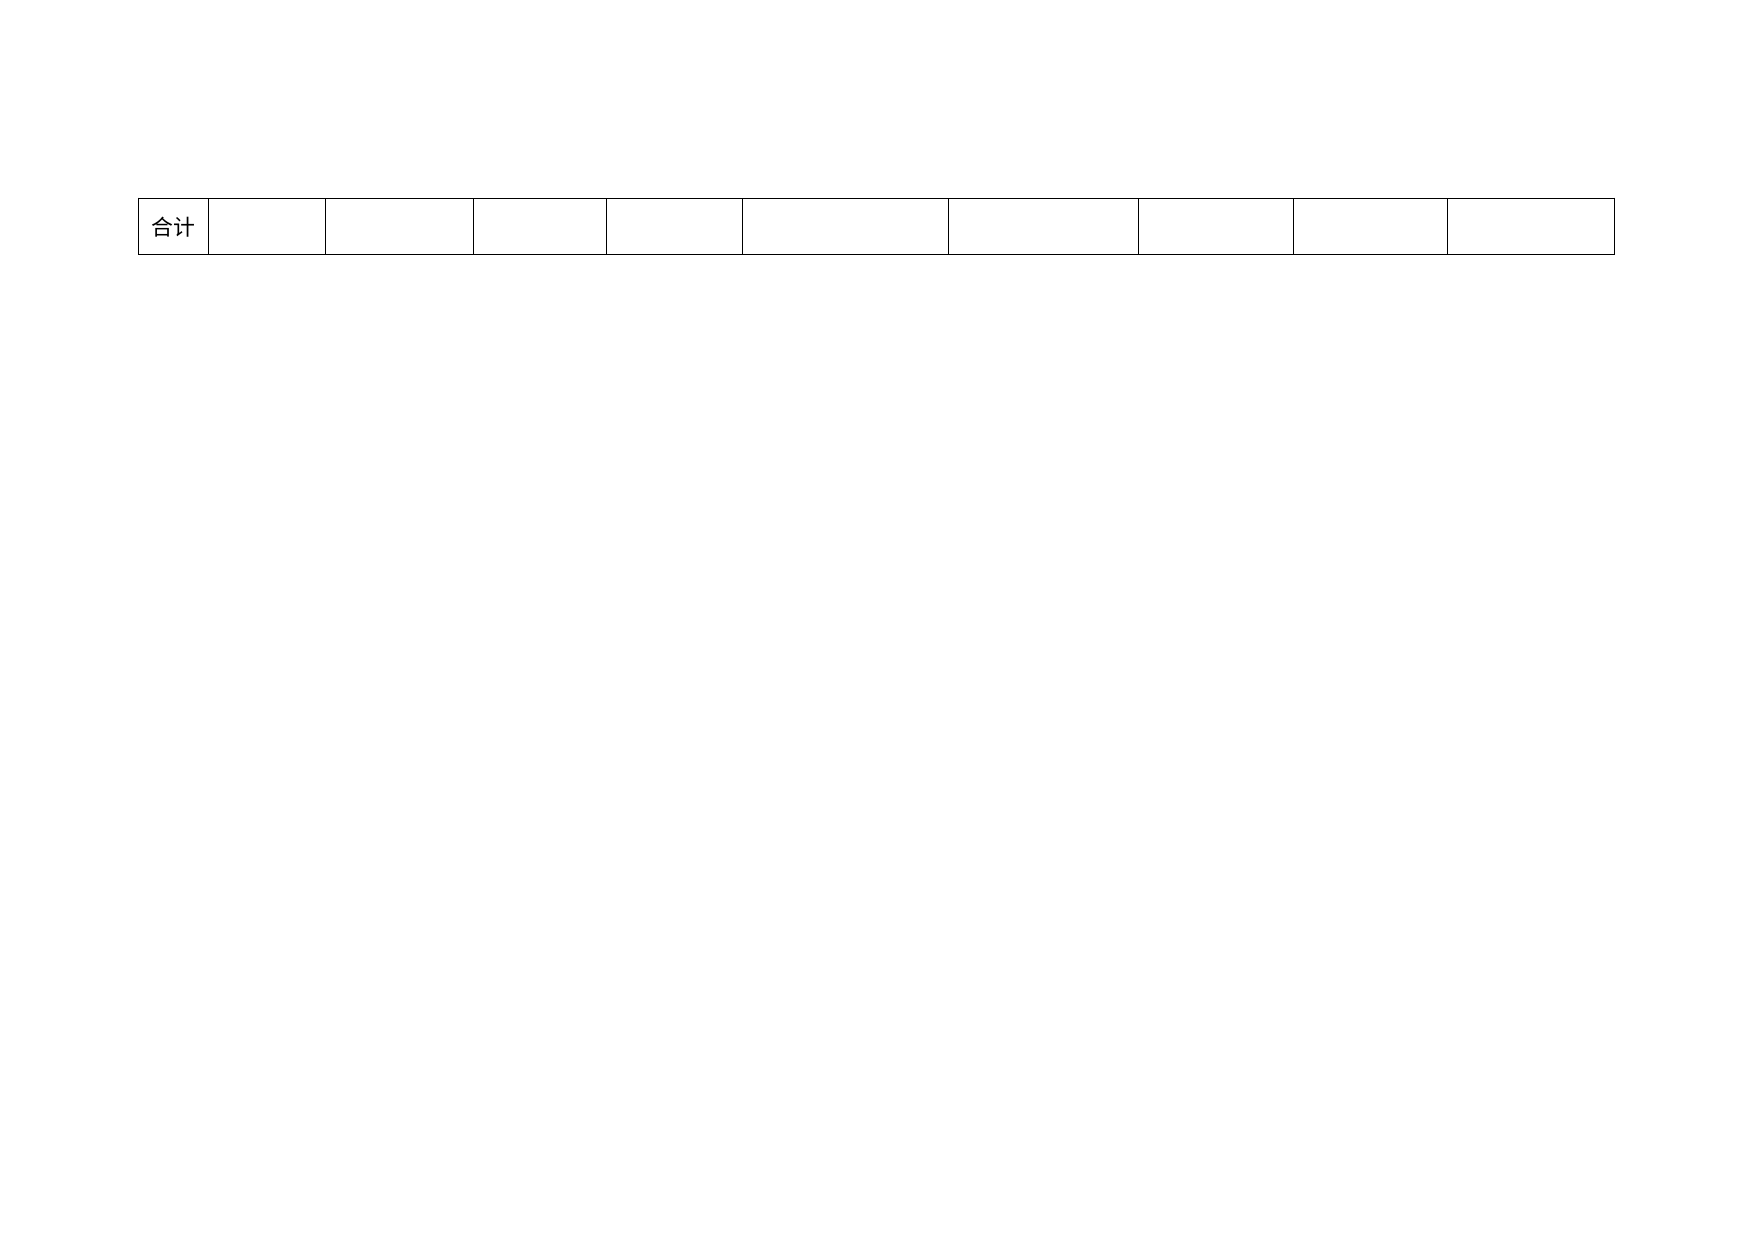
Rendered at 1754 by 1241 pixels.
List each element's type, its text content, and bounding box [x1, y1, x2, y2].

table_cell [209, 199, 325, 253]
table_cell [474, 199, 606, 253]
table_cell [1448, 199, 1614, 253]
table_cell [1294, 199, 1447, 253]
table_cell [326, 199, 473, 253]
table_cell [949, 199, 1138, 253]
table_cell [607, 199, 742, 253]
table_cell [1139, 199, 1293, 253]
table_cell [743, 199, 948, 253]
table_cell 合计 [139, 199, 208, 253]
